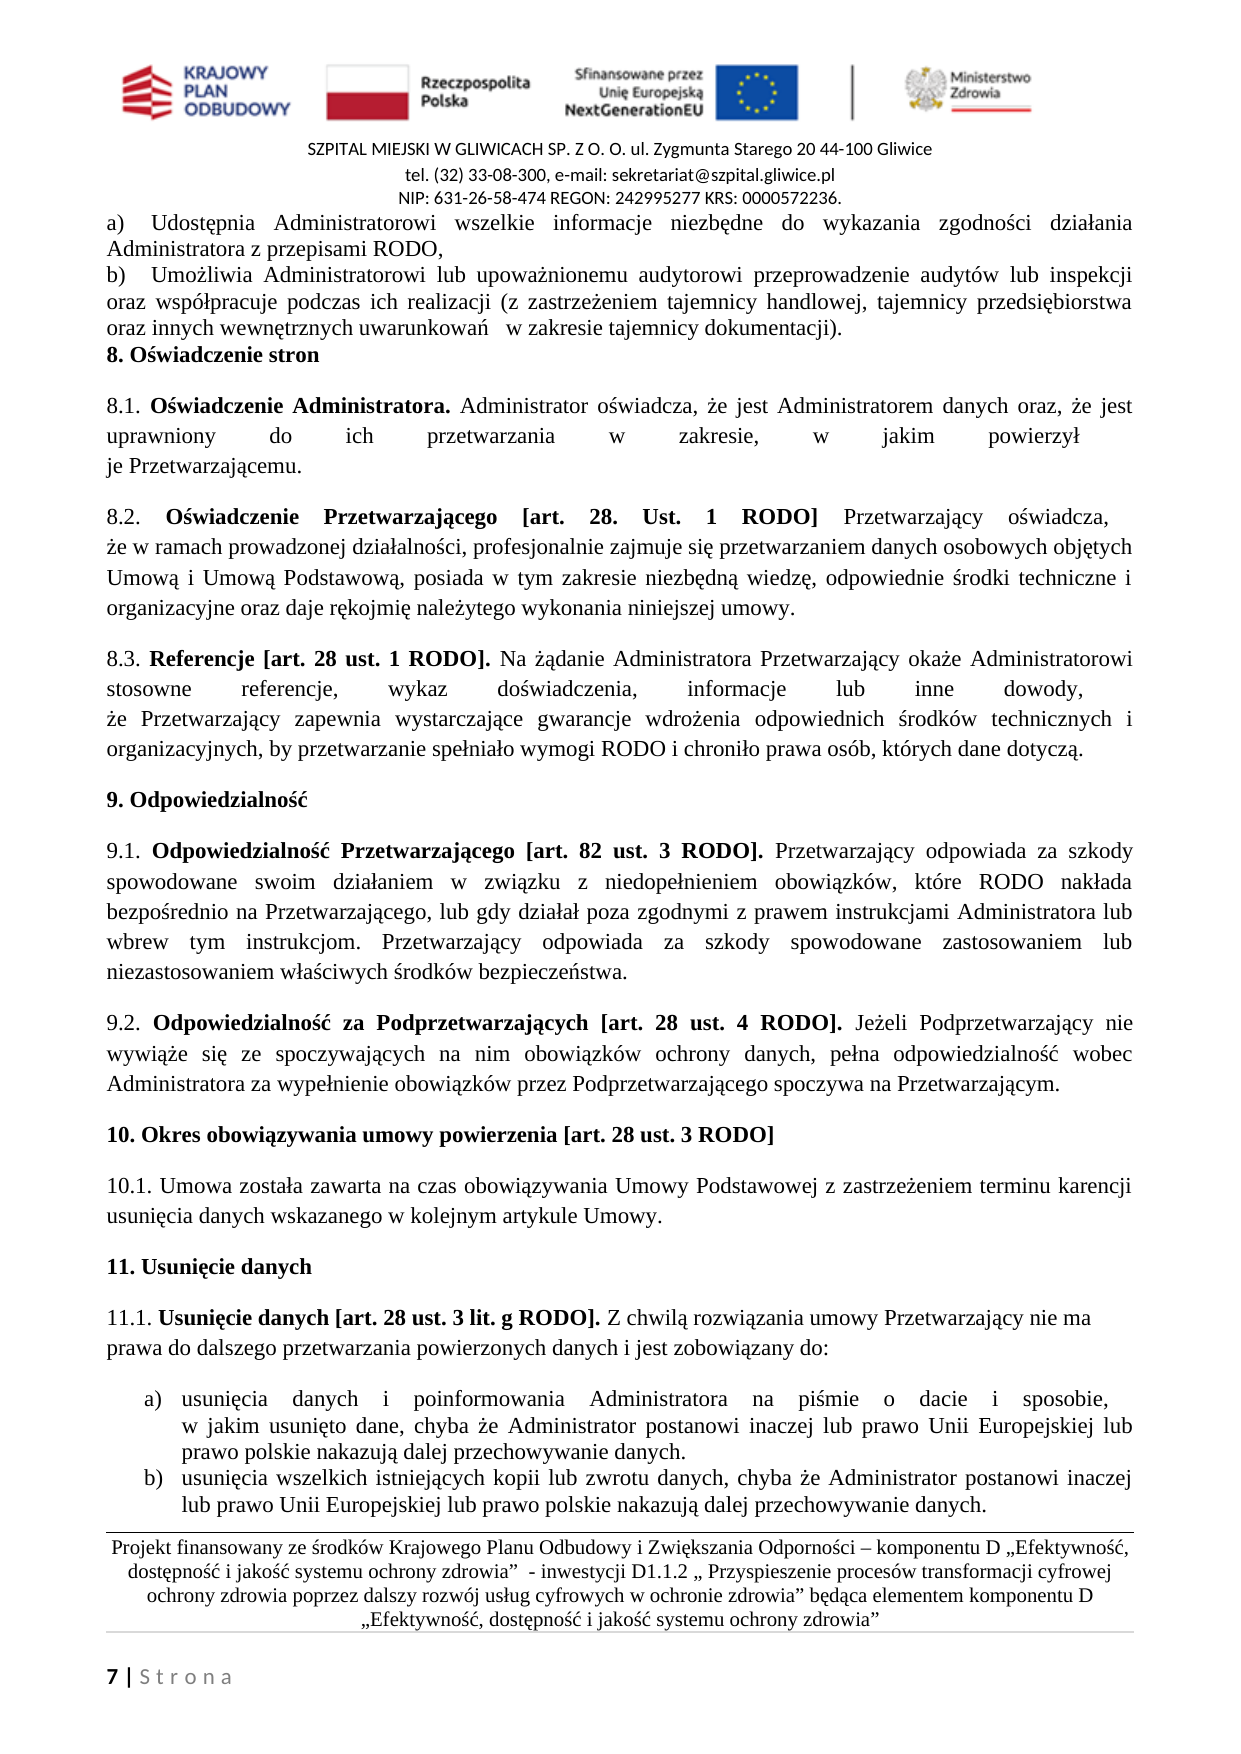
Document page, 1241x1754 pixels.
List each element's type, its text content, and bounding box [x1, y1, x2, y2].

text 8.2. Oświadczenie Przetwarzającego [art. 28. Ust. 1 RODO] Przetwarzający oświadcza, że w ramach prowadzonej działalności, profesjonalnie zajmuje się przetwarzaniem danych osobowych objętych Umową i Umową Podstawową, posiada w tym zakresie niezbędną wiedzę, odpowiednie środki techniczne i organizacyjne oraz daje rękojmię należytego wykonania niniejszej umowy. [106, 503, 1134, 620]
text 11.1. Usunięcie danych [art. 28 ust. 3 lit. g RODO]. Z chwilą rozwiązania umowy Przetwarzający nie ma prawa do dalszego przetwarzania powierzonych danych i jest zobowiązany do: [106, 1304, 1134, 1361]
text 8. Oświadczenie stron [106, 341, 1134, 367]
list Umożliwia Administratorowi lub upoważnionemu audytorowi przeprowadzenie audytów lub inspekcji oraz współpracuje podczas ich realizacji (z zastrzeżeniem tajemnicy handlowej, tajemnicy przedsiębiorstwa oraz innych wewnętrznych uwarunkowań w zakresie tajemnicy dokumentacji). [106, 262, 1134, 341]
text 10. Okres obowiązywania umowy powierzenia [art. 28 ust. 3 RODO] [106, 1121, 1134, 1147]
text 9. Odpowiedzialność [106, 786, 1134, 813]
text 11. Usunięcie danych [106, 1253, 1134, 1279]
text 10.1. Umowa została zawarta na czas obowiązywania Umowy Podstawowej z zastrzeżeniem terminu karencji usunięcia danych wskazanego w kolejnym artykule Umowy. [106, 1172, 1134, 1228]
text 8.3. Referencje [art. 28 ust. 1 RODO]. Na żądanie Administratora Przetwarzający okaże Administratorowi stosowne referencje, wykaz doświadczenia, informacje lub inne dowody, że Przetwarzający zapewnia wystarczające gwarancje wdrożenia odpowiednich środków technicznych i organizacyjnych, by przetwarzanie spełniało wymogi RODO i chroniło prawa osób, których dane dotyczą. [106, 645, 1134, 762]
list usunięcia danych i poinformowania Administratora na piśmie o dacie i sposobie, w jakim usunięto dane, chyba że Administrator postanowi inaczej lub prawo Unii Europejskiej lub prawo polskie nakazują dalej przechowywanie danych. [144, 1385, 1134, 1464]
text 9.1. Odpowiedzialność Przetwarzającego [art. 82 ust. 3 RODO]. Przetwarzający odpowiada za szkody spowodowane swoim działaniem w związku z niedopełnieniem obowiązków, które RODO nakłada bezpośrednio na Przetwarzającego, lub gdy działał poza zgodnymi z prawem instrukcjami Administratora lub wbrew tym instrukcjom. Przetwarzający odpowiada za szkody spowodowane zastosowaniem lub niezastosowaniem właściwych środków bezpieczeństwa. [106, 837, 1134, 985]
list Udostępnia Administratorowi wszelkie informacje niezbędne do wykazania zgodności działania Administratora z przepisami RODO, [106, 209, 1134, 262]
text 8.1. Oświadczenie Administratora. Administrator oświadcza, że jest Administratorem danych oraz, że jest uprawniony do ich przetwarzania w zakresie, w jakim powierzył je Przetwarzającemu. [106, 392, 1134, 478]
picture [106, 41, 1052, 137]
text 9.2. Odpowiedzialność za Podprzetwarzających [art. 28 ust. 4 RODO]. Jeżeli Podprzetwarzający nie wywiąże się ze spoczywających na nim obowiązków ochrony danych, pełna odpowiedzialność wobec Administratora za wypełnienie obowiązków przez Podprzetwarzającego spoczywa na Przetwarzającym. [106, 1009, 1134, 1096]
list usunięcia wszelkich istniejących kopii lub zwrotu danych, chyba że Administrator postanowi inaczej lub prawo Unii Europejskiej lub prawo polskie nakazują dalej przechowywanie danych. [144, 1464, 1134, 1517]
